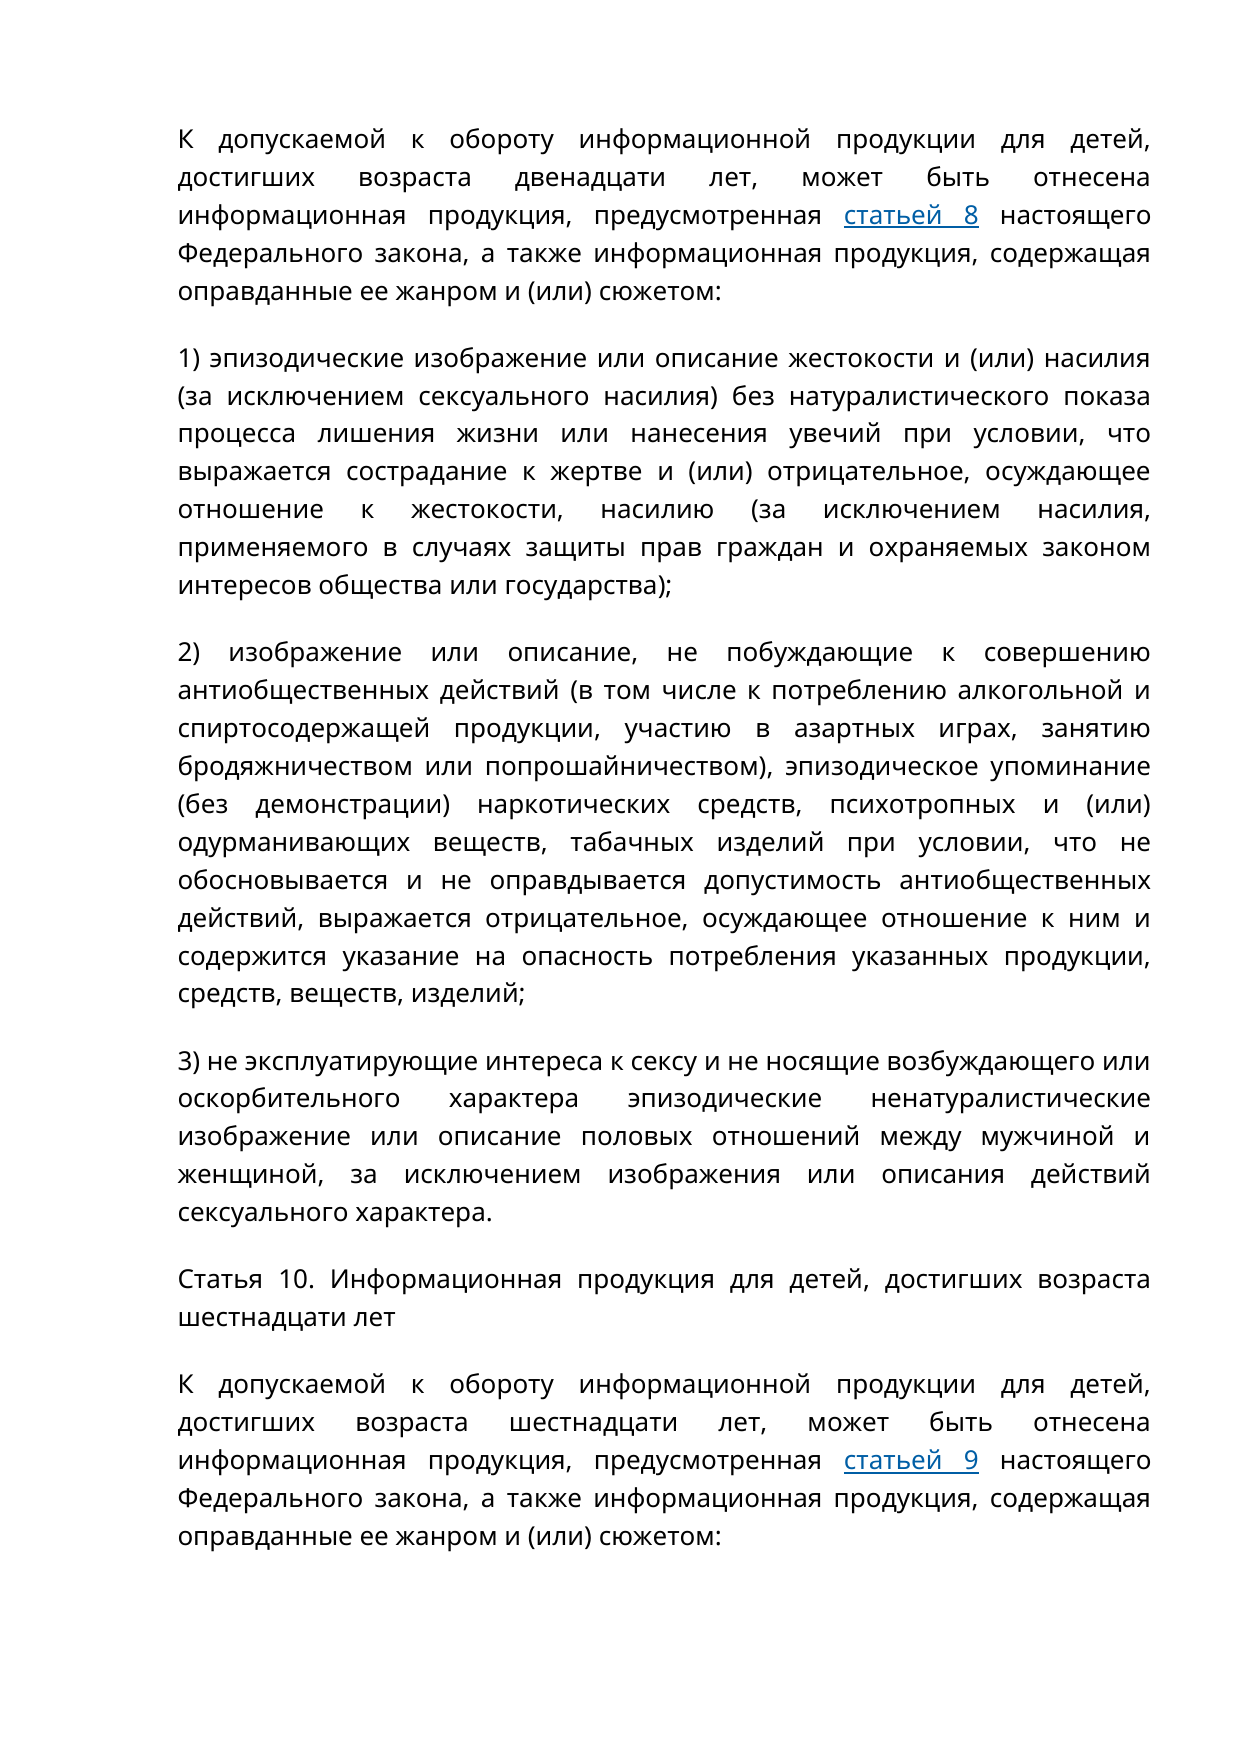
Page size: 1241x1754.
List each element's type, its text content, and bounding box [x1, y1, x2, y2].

text 2) изображение или описание, не побуждающие к совершению антиобщественных действий (в том числе к потреблению алкогольной и спиртосодержащей продукции, участию в азартных играх, занятию бродяжничеством или попрошайничеством), эпизодическое упоминание (без демонстрации) наркотических средств, психотропных и (или) одурманивающих веществ, табачных изделий при условии, что не обосновывается и не оправдывается допустимость антиобщественных действий, выражается отрицательное, осуждающее отношение к ним и содержится указание на опасность потребления указанных продукции, средств, веществ, изделий; [177, 631, 1152, 1011]
text Статья 10. Информационная продукция для детей, достигших возраста шестнадцати лет [177, 1258, 1152, 1334]
text 1) эпизодические изображение или описание жестокости и (или) насилия (за исключением сексуального насилия) без натуралистического показа процесса лишения жизни или нанесения увечий при условии, что выражается сострадание к жертве и (или) отрицательное, осуждающее отношение к жестокости, насилию (за исключением насилия, применяемого в случаях защиты прав граждан и охраняемых законом интересов общества или государства); [177, 337, 1152, 602]
text 3) не эксплуатирующие интереса к сексу и не носящие возбуждающего или оскорбительного характера эпизодические ненатуралистические изображение или описание половых отношений между мужчиной и женщиной, за исключением изображения или описания действий сексуального характера. [177, 1040, 1152, 1229]
text К допускаемой к обороту информационной продукции для детей, достигших возраста двенадцати лет, может быть отнесена информационная продукция, предусмотренная статьей 8 настоящего Федерального закона, а также информационная продукция, содержащая оправданные ее жанром и (или) сюжетом: [177, 118, 1152, 308]
text К допускаемой к обороту информационной продукции для детей, достигших возраста шестнадцати лет, может быть отнесена информационная продукция, предусмотренная статьей 9 настоящего Федерального закона, а также информационная продукция, содержащая оправданные ее жанром и (или) сюжетом: [177, 1363, 1152, 1553]
